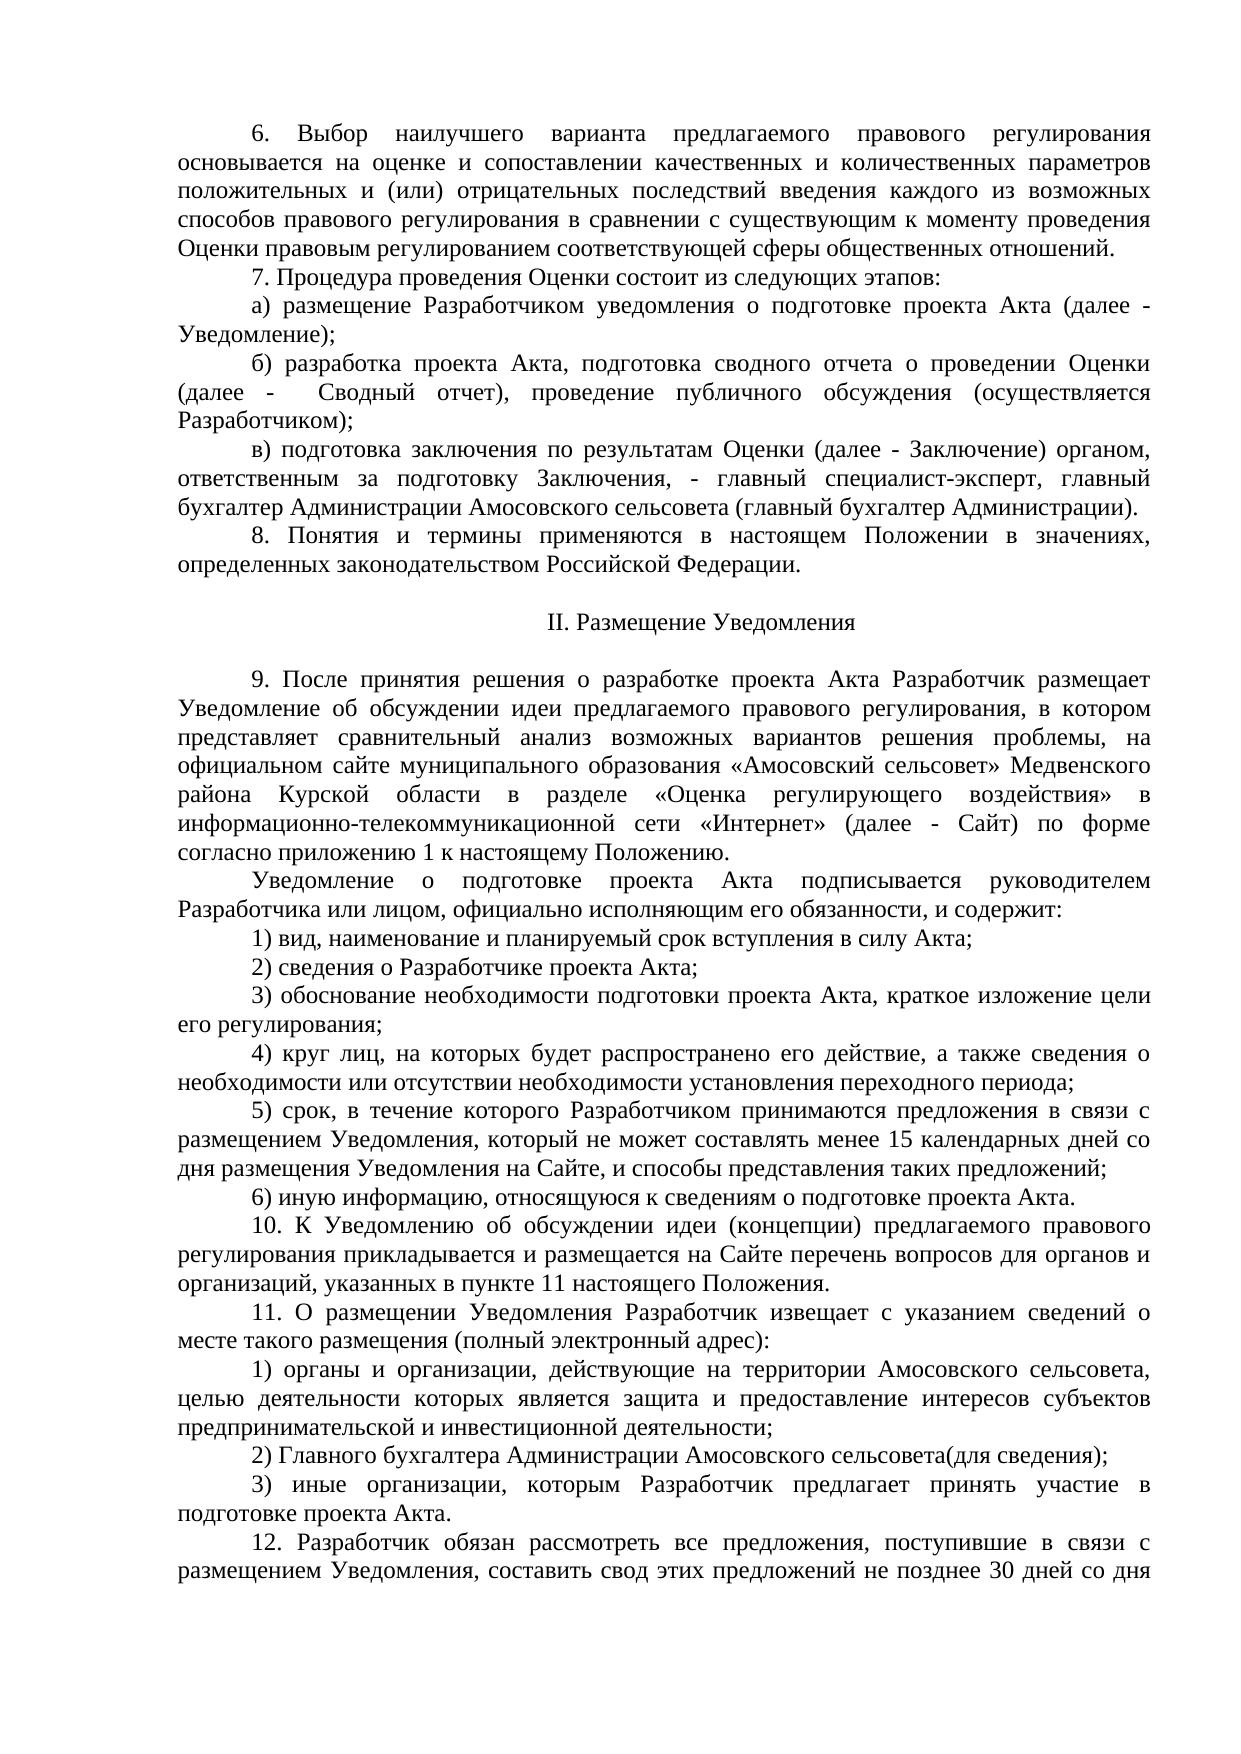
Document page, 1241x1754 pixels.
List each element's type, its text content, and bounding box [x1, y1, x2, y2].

text 7. Процедура проведения Оценки состоит из следующих этапов: [177, 262, 1152, 291]
text 4) круг лиц, на которых будет распространено его действие, а также сведения о необходимости или отсутствии необходимости установления переходного периода; [177, 1038, 1152, 1096]
text 9. После принятия решения о разработке проекта Акта Разработчик размещает Уведомление об обсуждении идеи предлагаемого правового регулирования, в котором представляет сравнительный анализ возможных вариантов решения проблемы, на официальном сайте муниципального образования «Амосовский сельсовет» Медвенского района Курской области в разделе «Оценка регулирующего воздействия» в информационно-телекоммуникационной сети «Интернет» (далее - Сайт) по форме согласно приложению 1 к настоящему Положению. [177, 664, 1152, 866]
text 6) иную информацию, относящуюся к сведениям о подготовке проекта Акта. [177, 1182, 1152, 1211]
text 6. Выбор наилучшего варианта предлагаемого правового регулирования основывается на оценке и сопоставлении качественных и количественных параметров положительных и (или) отрицательных последствий введения каждого из возможных способов правового регулирования в сравнении с существующим к моменту проведения Оценки правовым регулированием соответствующей сферы общественных отношений. [177, 118, 1152, 262]
text б) разработка проекта Акта, подготовка сводного отчета о проведении Оценки (далее - Сводный отчет), проведение публичного обсуждения (осуществляется Разработчиком); [177, 348, 1152, 434]
text 1) вид, наименование и планируемый срок вступления в силу Акта; [177, 923, 1152, 952]
text 8. Понятия и термины применяются в настоящем Положении в значениях, определенных законодательством Российской Федерации. [177, 521, 1152, 578]
text 5) срок, в течение которого Разработчиком принимаются предложения в связи с размещением Уведомления, который не может составлять менее 15 календарных дней со дня размещения Уведомления на Сайте, и способы представления таких предложений; [177, 1096, 1152, 1182]
text II. Размещение Уведомления [177, 607, 1152, 636]
text Уведомление о подготовке проекта Акта подписывается руководителем Разработчика или лицом, официально исполняющим его обязанности, и содержит: [177, 866, 1152, 923]
text 11. О размещении Уведомления Разработчик извещает с указанием сведений о месте такого размещения (полный электронный адрес): [177, 1297, 1152, 1354]
text 10. К Уведомлению об обсуждении идеи (концепции) предлагаемого правового регулирования прикладывается и размещается на Сайте перечень вопросов для органов и организаций, указанных в пункте 11 настоящего Положения. [177, 1211, 1152, 1297]
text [177, 1527, 1152, 1584]
text 2) сведения о Разработчике проекта Акта; [177, 952, 1152, 981]
text 2) Главного бухгалтера Администрации Амосовского сельсовета(для сведения); [177, 1441, 1152, 1469]
text в) подготовка заключения по результатам Оценки (далее - Заключение) органом, ответственным за подготовку Заключения, - главный специалист-эксперт, главный бухгалтер Администрации Амосовского сельсовета (главный бухгалтер Администрации). [177, 434, 1152, 521]
text 3) иные организации, которым Разработчик предлагает принять участие в подготовке проекта Акта. [177, 1469, 1152, 1527]
text а) размещение Разработчиком уведомления о подготовке проекта Акта (далее - Уведомление); [177, 291, 1152, 348]
text 1) органы и организации, действующие на территории Амосовского сельсовета, целью деятельности которых является защита и предоставление интересов субъектов предпринимательской и инвестиционной деятельности; [177, 1354, 1152, 1441]
text 3) обоснование необходимости подготовки проекта Акта, краткое изложение цели его регулирования; [177, 981, 1152, 1038]
